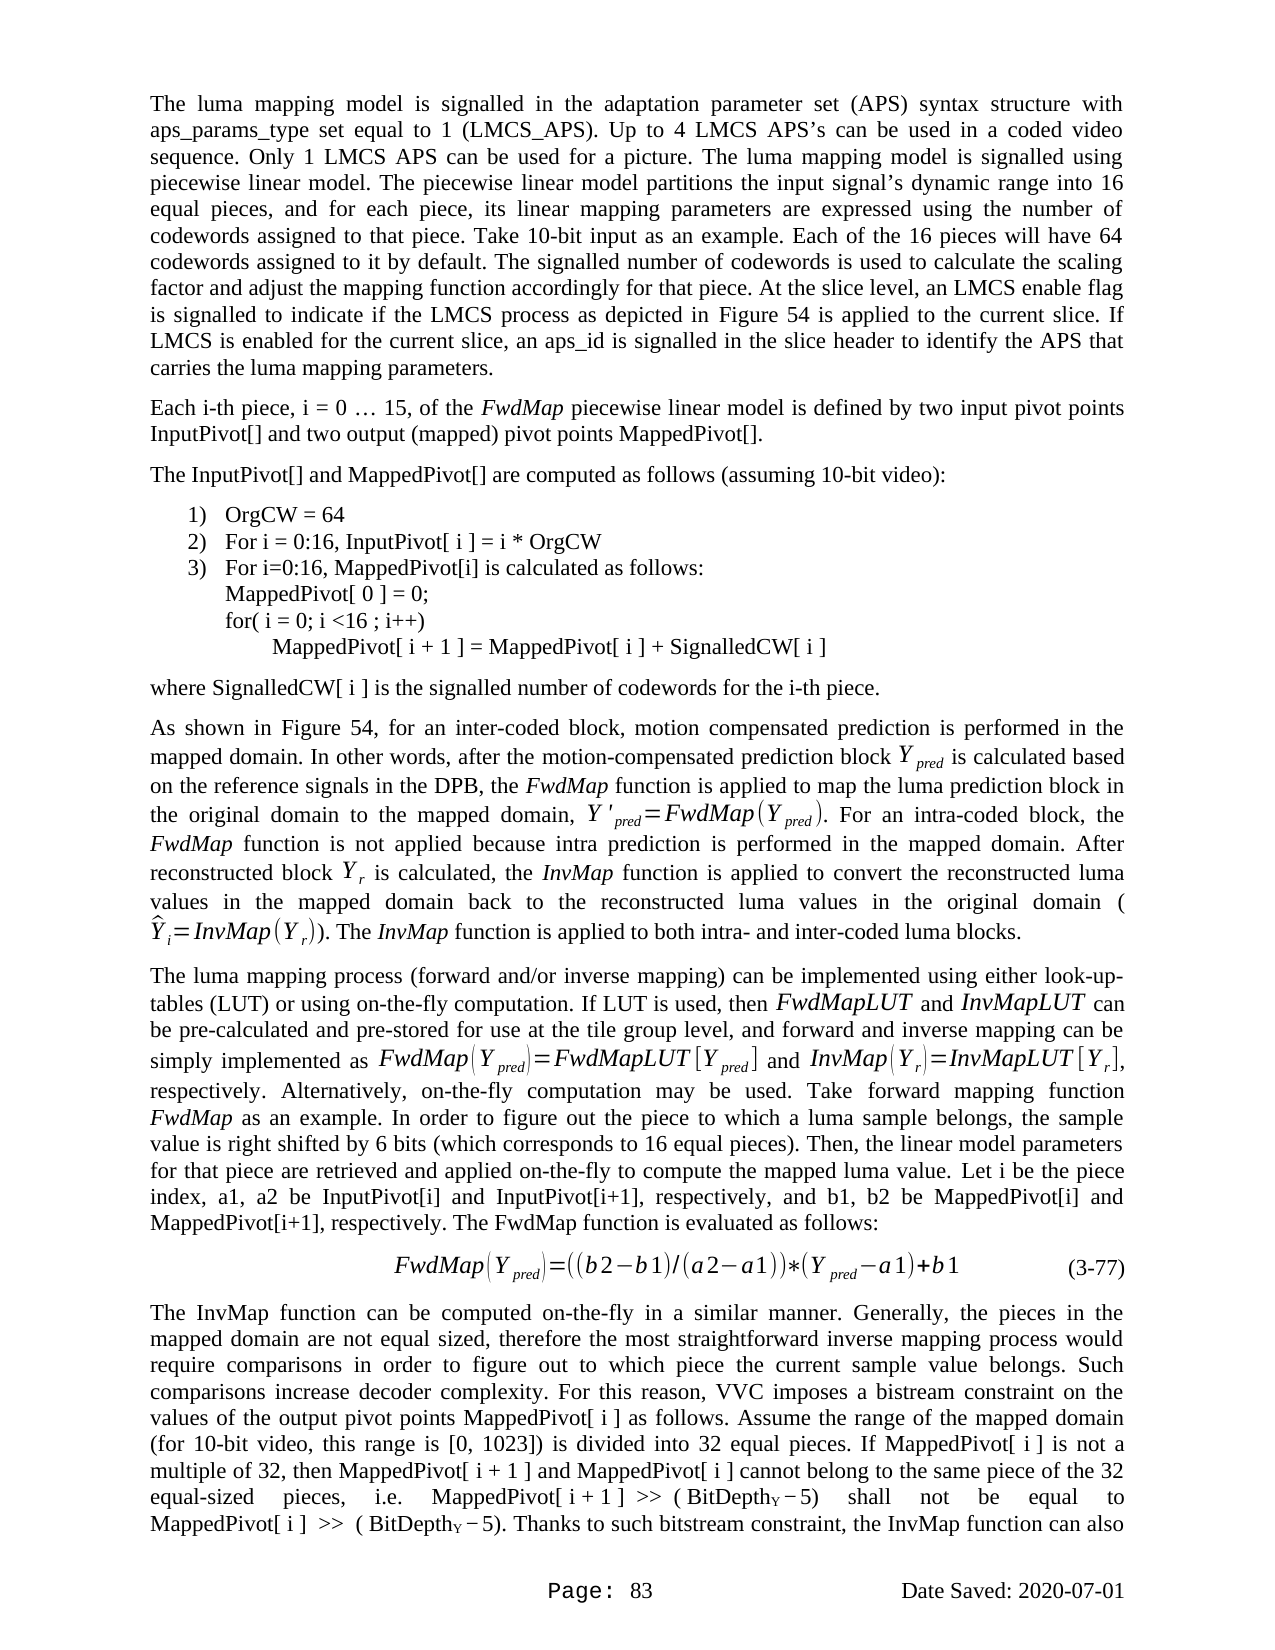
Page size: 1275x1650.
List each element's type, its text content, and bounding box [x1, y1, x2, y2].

text As shown in Figure 54, for an inter-coded block, motion compensated prediction is performed in the mapped domain. In other words, after the motion-compensated prediction block is calculated based on the reference signals in the DPB, the FwdMap function is applied to map the luma prediction block in the original domain to the mapped domain, . For an intra-coded block, the FwdMap function is not applied because intra prediction is performed in the mapped domain. After reconstructed block is calculated, the InvMap function is applied to convert the reconstructed luma values in the mapped domain back to the reconstructed luma values in the original domain (). The InvMap function is applied to both intra- and inter-coded luma blocks. [150, 714, 1125, 948]
text where SignalledCW[ i ] is the signalled number of codewords for the i-th piece. [150, 674, 1125, 700]
text The InputPivot[] and MappedPivot[] are computed as follows (assuming 10-bit video): [150, 461, 1125, 487]
list For i=0:16, MappedPivot[i] is calculated as follows: MappedPivot[ 0 ] = 0; for( i = 0; i <16 ; i++) MappedPivot[ i + 1 ] = MappedPivot[ i ] + SignalledCW[ i ] [187, 554, 1125, 659]
text The luma mapping model is signalled in the adaptation parameter set (APS) syntax structure with aps_params_type set equal to 1 (LMCS_APS). Up to 4 LMCS APS’s can be used in a coded video sequence. Only 1 LMCS APS can be used for a picture. The luma mapping model is signalled using piecewise linear model. The piecewise linear model partitions the input signal’s dynamic range into 16 equal pieces, and for each piece, its linear mapping parameters are expressed using the number of codewords assigned to that piece. Take 10-bit input as an example. Each of the 16 pieces will have 64 codewords assigned to it by default. The signalled number of codewords is used to calculate the scaling factor and adjust the mapping function accordingly for that piece. At the slice level, an LMCS enable flag is signalled to indicate if the LMCS process as depicted in Figure 54 is applied to the current slice. If LMCS is enabled for the current slice, an aps_id is signalled in the slice header to identify the APS that carries the luma mapping parameters. [150, 90, 1125, 380]
list OrgCW = 64 [187, 501, 1125, 528]
list For i = 0:16, InputPivot[ i ] = i * OrgCW [187, 528, 1125, 554]
text Each i-th piece, i = 0 … 15, of the FwdMap piecewise linear model is defined by two input pivot points InputPivot[] and two output (mapped) pivot points MappedPivot[]. [150, 394, 1125, 447]
text (3-77) [150, 1250, 1125, 1284]
text The luma mapping process (forward and/or inverse mapping) can be implemented using either look-up-tables (LUT) or using on-the-fly computation. If LUT is used, then and can be pre-calculated and pre-stored for use at the tile group level, and forward and inverse mapping can be simply implemented as and , respectively. Alternatively, on-the-fly computation may be used. Take forward mapping function FwdMap as an example. In order to figure out the piece to which a luma sample belongs, the sample value is right shifted by 6 bits (which corresponds to 16 equal pieces). Then, the linear model parameters for that piece are retrieved and applied on-the-fly to compute the mapped luma value. Let i be the piece index, a1, a2 be InputPivot[i] and InputPivot[i+1], respectively, and b1, b2 be MappedPivot[i] and MappedPivot[i+1], respectively. The FwdMap function is evaluated as follows: [150, 963, 1125, 1236]
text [150, 1299, 1125, 1536]
